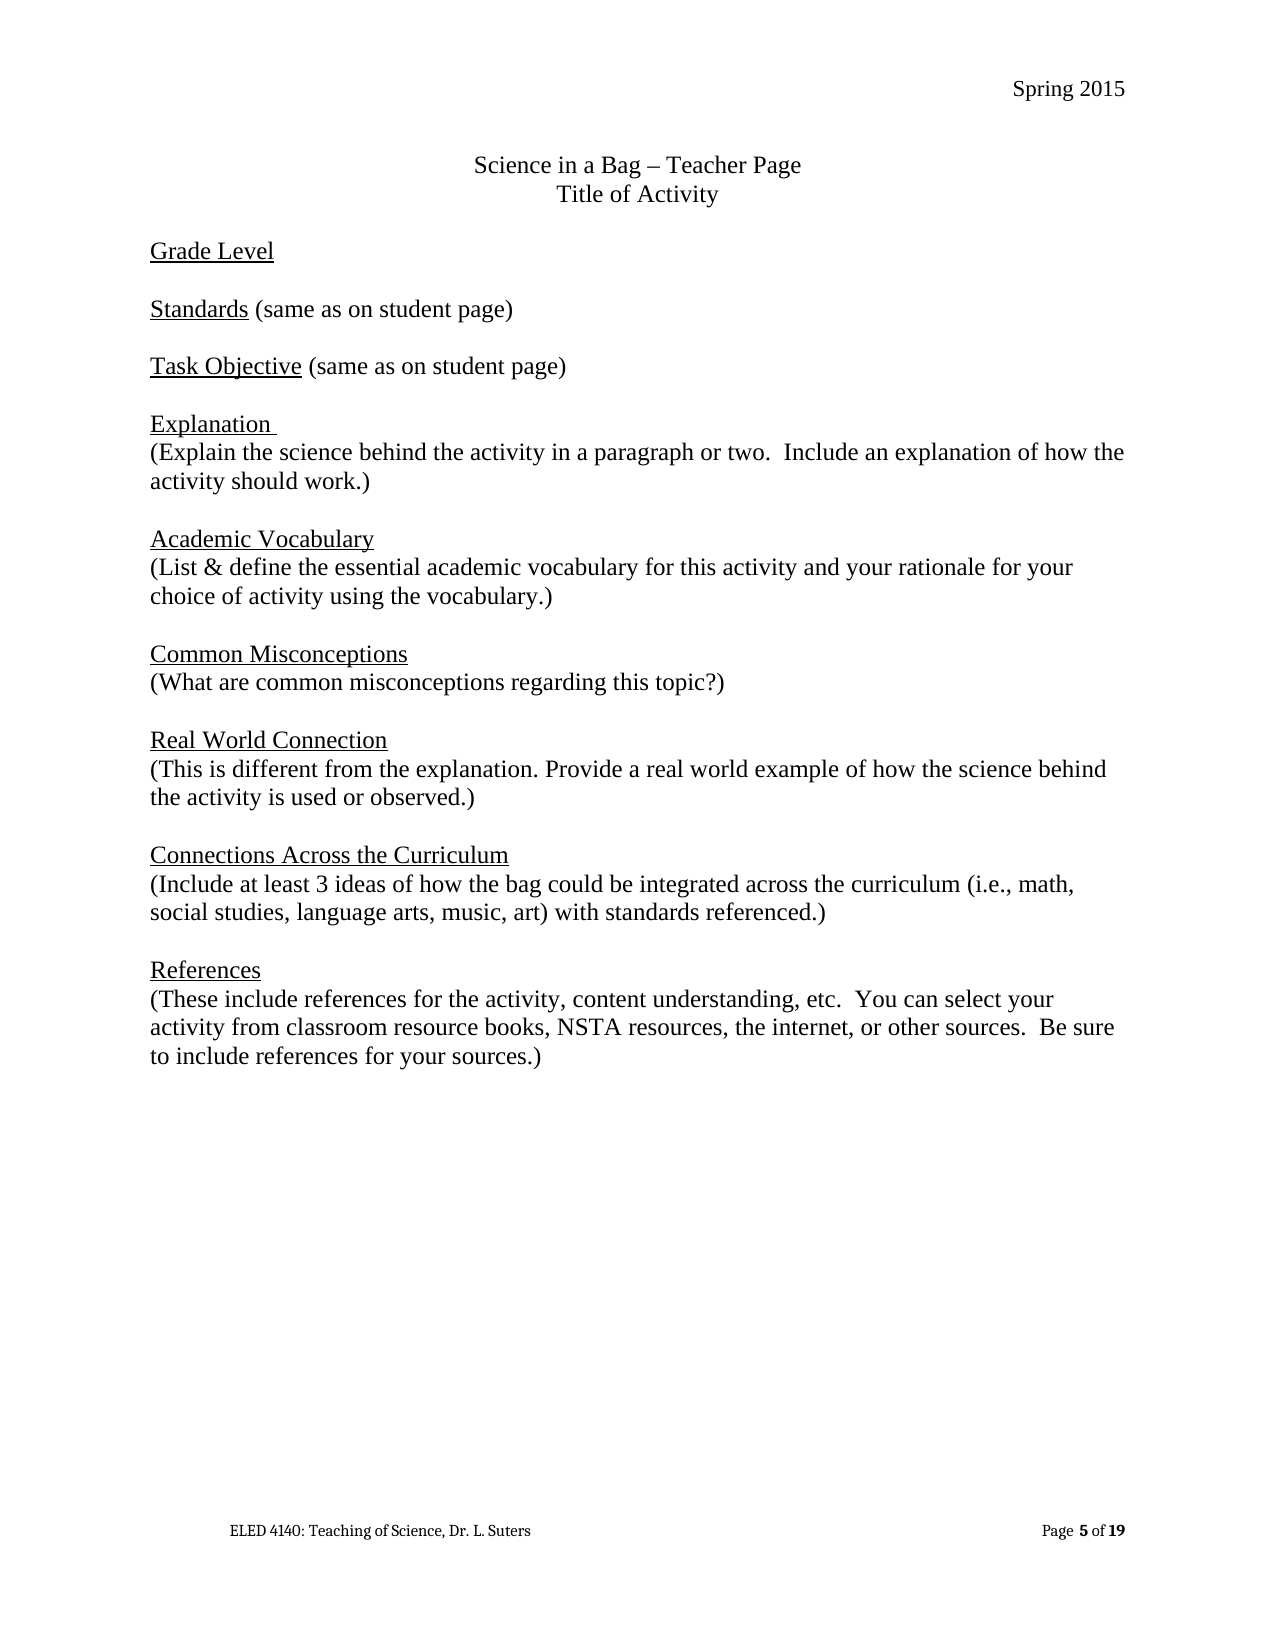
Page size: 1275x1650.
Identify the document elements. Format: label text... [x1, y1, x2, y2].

text Task Objective (same as on student page) [150, 351, 1125, 380]
text (What are common misconceptions regarding this topic?) [150, 667, 1125, 696]
text Academic Vocabulary [150, 524, 1125, 552]
text Real World Connection [150, 725, 1125, 754]
text (These include references for the activity, content understanding, etc. You can select your activity from classroom resource books, NSTA resources, the internet, or other sources. Be sure to include references for your sources.) [150, 984, 1125, 1070]
text Common Misconceptions [150, 639, 1125, 667]
text Title of Activity [150, 179, 1125, 207]
text (Include at least 3 ideas of how the bag could be integrated across the curriculum (i.e., math, social studies, language arts, music, art) with standards referenced.) [150, 869, 1125, 926]
text Grade Level [150, 236, 1125, 265]
text Standards (same as on student page) [150, 294, 1125, 322]
text Connections Across the Curriculum [150, 840, 1125, 869]
text References [150, 955, 1125, 984]
text (Explain the science behind the activity in a paragraph or two. Include an explanation of how the activity should work.) [150, 437, 1125, 495]
text Explanation [150, 409, 1125, 437]
text (List & define the essential academic vocabulary for this activity and your rationale for your choice of activity using the vocabulary.) [150, 552, 1125, 610]
text (This is different from the explanation. Provide a real world example of how the science behind the activity is used or observed.) [150, 754, 1125, 811]
text Science in a Bag – Teacher Page [150, 150, 1125, 179]
